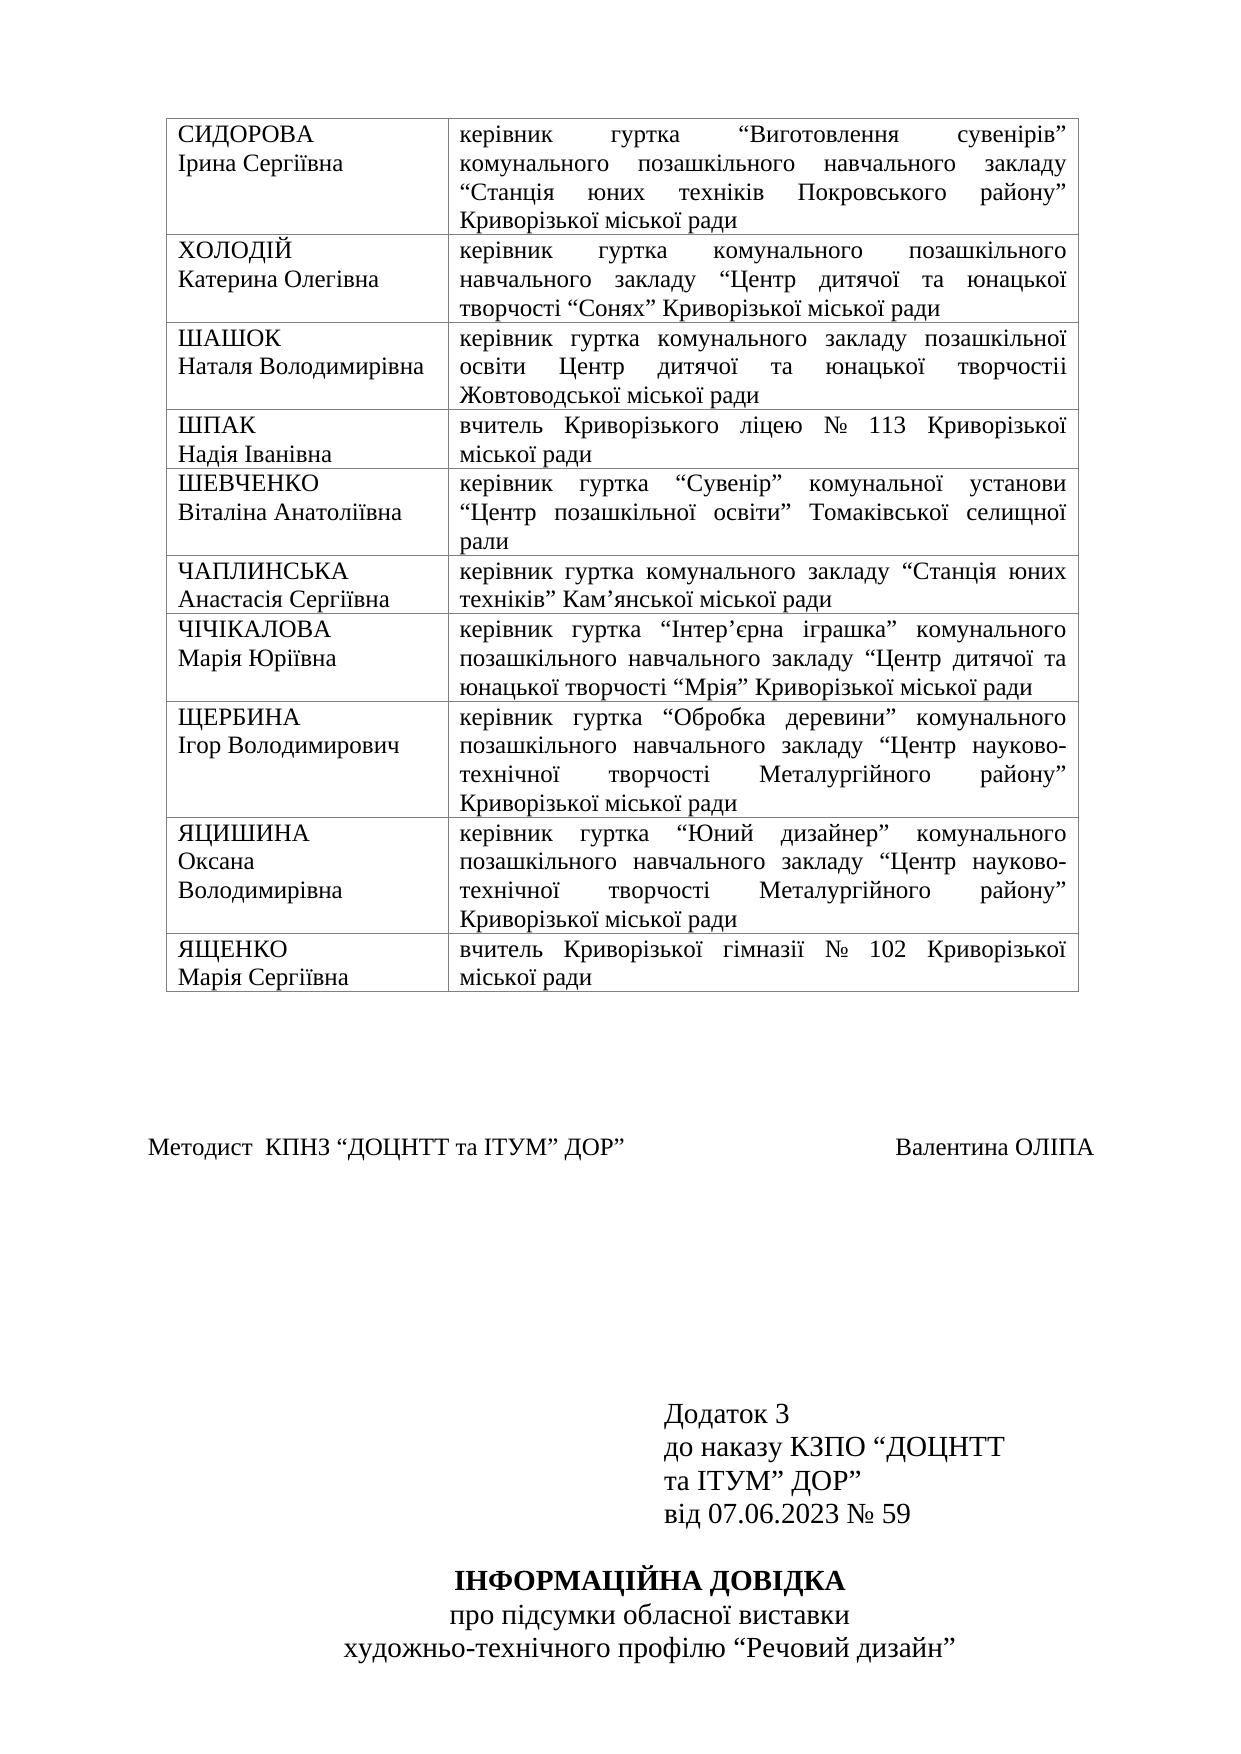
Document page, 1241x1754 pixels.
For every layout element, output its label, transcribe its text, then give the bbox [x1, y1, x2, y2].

table_cell керівник гуртка “Інтер’єрна іграшка” комунального позашкільного навчального закладу “Центр дитячої та юнацької творчості “Мрія” Криворізької міської ради [449, 614, 1078, 701]
table_cell СИДОРОВА Ірина Сергіївна [167, 119, 448, 234]
table_cell керівник гуртка комунального закладу “Станція юних техніків” Кам’янської міської ради [449, 556, 1078, 613]
text та ІТУМ” ДОР” [590, 1463, 1152, 1496]
table_cell ХОЛОДІЙ Катерина Олегівна [167, 235, 448, 322]
table_cell ШЕВЧЕНКО Віталіна Анатоліївна [167, 469, 448, 555]
table_cell керівник гуртка “Сувенір” комунальної установи “Центр позашкільної освіти” Томаківської селищної рали [449, 469, 1078, 555]
table_cell керівник гуртка “Юний дизайнер” комунального позашкільного навчального закладу “Центр науково-технічної творчості Металургійного району” Криворізької міської ради [449, 818, 1078, 933]
table_cell ШПАК Надія Іванівна [167, 410, 448, 467]
table_cell керівник гуртка комунального закладу позашкільної освiти Центр дитячої та юнацької творчостіi Жовтоводської міської ради [449, 323, 1078, 409]
table_cell ШАШОК Наталя Володимирівна [167, 323, 448, 409]
table_cell вчитель Криворізького ліцею № 113 Криворізької міської ради [449, 410, 1078, 467]
table_cell ЯЦИШИНА Оксана Володимирівна [167, 818, 448, 933]
text від 07.06.2023 № 59 [148, 1496, 1152, 1530]
text про підсумки обласної виставки [148, 1597, 1152, 1631]
table_cell керівник гуртка “Виготовлення сувенірів” комунального позашкільного навчального закладу “Станція юних техніків Покровського району” Криворізької міської ради [449, 119, 1078, 234]
table_cell ЯЩЕНКО Марія Сергіївна [167, 934, 448, 991]
table_cell керівник гуртка комунального позашкільного навчального закладу “Центр дитячої та юнацької творчості “Сонях” Криворізької міської ради [449, 235, 1078, 322]
text Методист КПНЗ “ДОЦНТТ та ІТУМ” ДОР” Валентина ОЛІПА [148, 1132, 1152, 1161]
table_cell керівник гуртка “Обробка деревини” комунального позашкільного навчального закладу “Центр науково-технічної творчості Металургійного району” Криворізької міської ради [449, 702, 1078, 817]
table_cell ЧАПЛИНСЬКА Анастасія Сергіївна [167, 556, 448, 613]
text до наказу КЗПО “ДОЦНТТ [148, 1429, 1152, 1463]
text художньо-технічного профілю “Речовий дизайн” [148, 1631, 1152, 1664]
table_cell ЧІЧІКАЛОВА Марія Юріївна [167, 614, 448, 701]
table_cell вчитель Криворізької гімназії № 102 Криворізької міської ради [449, 934, 1078, 991]
text ІНФОРМАЦІЙНА ДОВІДКА [148, 1563, 1152, 1597]
text Додаток 3 [148, 1396, 1152, 1429]
table_cell ЩЕРБИНА Ігор Володимирович [167, 702, 448, 817]
